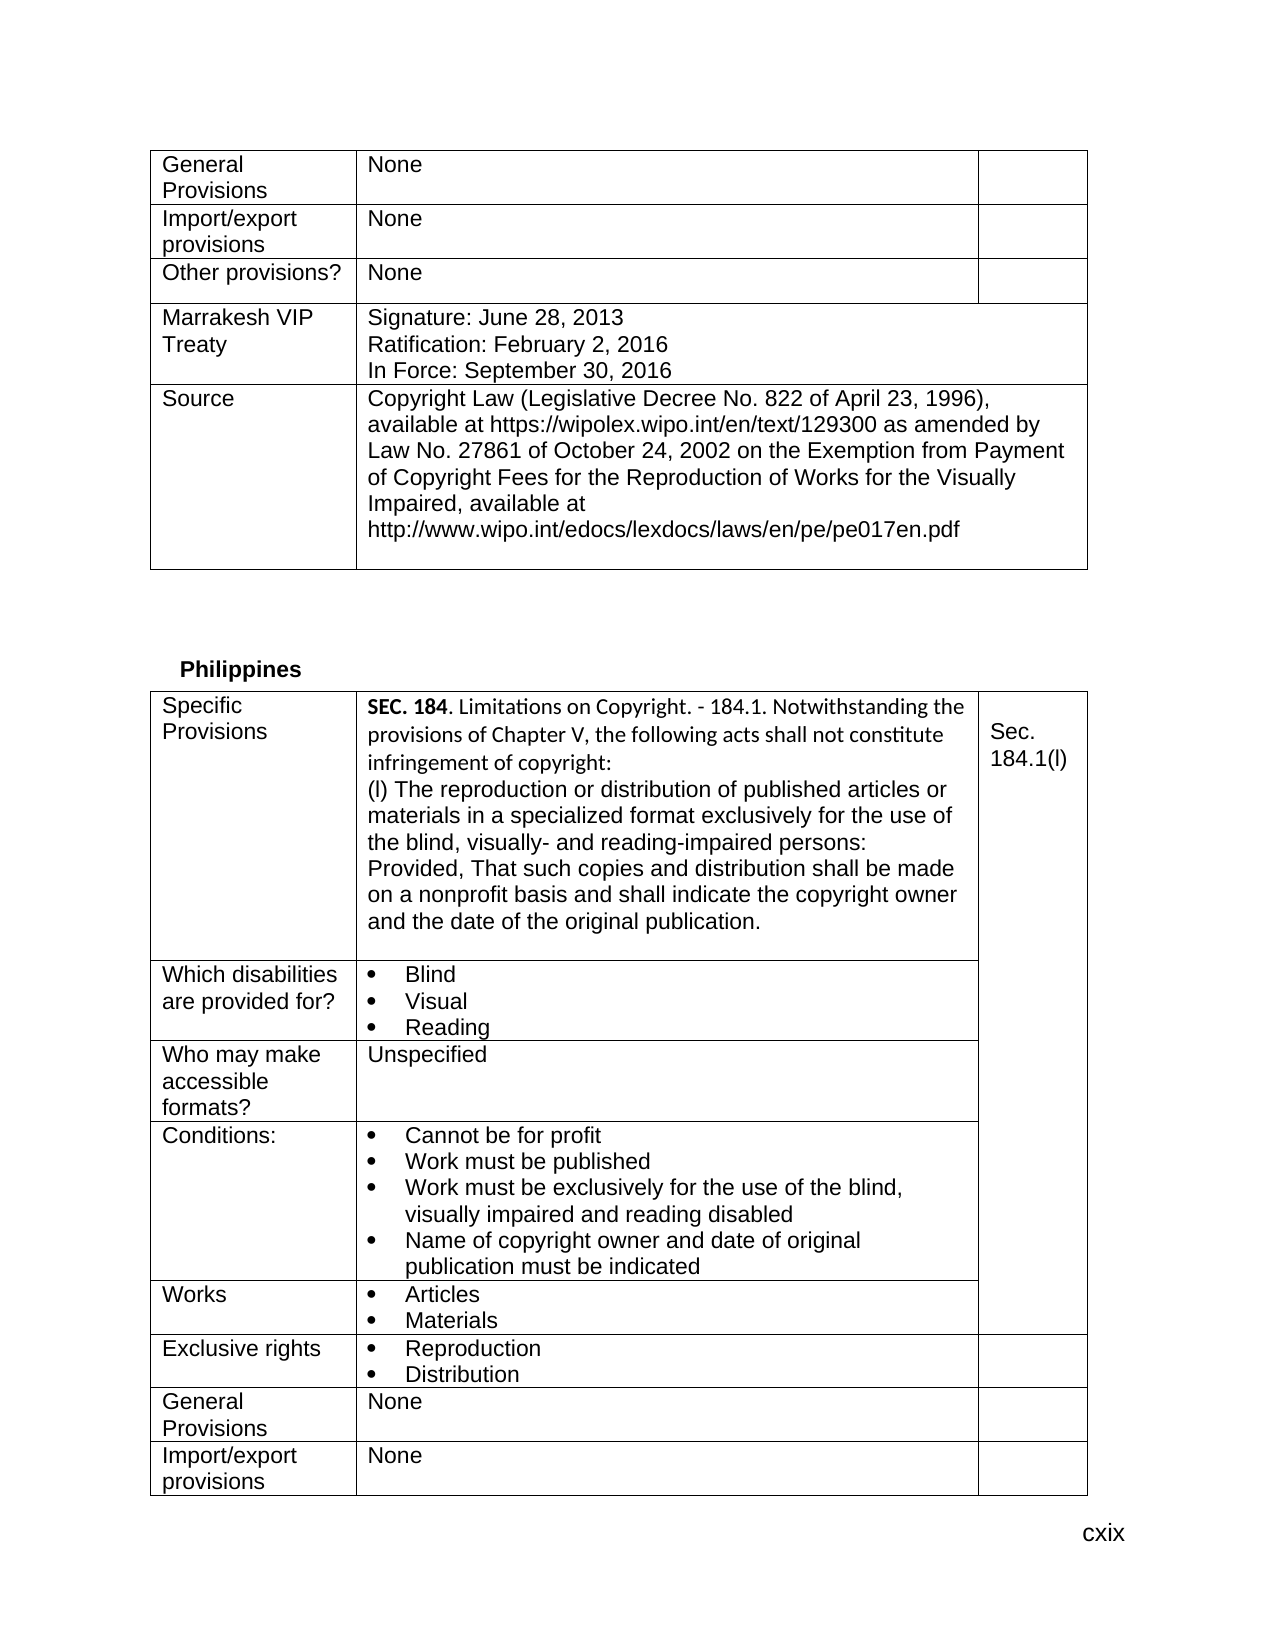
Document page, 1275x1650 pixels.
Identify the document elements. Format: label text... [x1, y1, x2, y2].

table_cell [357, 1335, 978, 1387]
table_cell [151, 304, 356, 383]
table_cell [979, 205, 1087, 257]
text Philippines [179, 630, 1125, 682]
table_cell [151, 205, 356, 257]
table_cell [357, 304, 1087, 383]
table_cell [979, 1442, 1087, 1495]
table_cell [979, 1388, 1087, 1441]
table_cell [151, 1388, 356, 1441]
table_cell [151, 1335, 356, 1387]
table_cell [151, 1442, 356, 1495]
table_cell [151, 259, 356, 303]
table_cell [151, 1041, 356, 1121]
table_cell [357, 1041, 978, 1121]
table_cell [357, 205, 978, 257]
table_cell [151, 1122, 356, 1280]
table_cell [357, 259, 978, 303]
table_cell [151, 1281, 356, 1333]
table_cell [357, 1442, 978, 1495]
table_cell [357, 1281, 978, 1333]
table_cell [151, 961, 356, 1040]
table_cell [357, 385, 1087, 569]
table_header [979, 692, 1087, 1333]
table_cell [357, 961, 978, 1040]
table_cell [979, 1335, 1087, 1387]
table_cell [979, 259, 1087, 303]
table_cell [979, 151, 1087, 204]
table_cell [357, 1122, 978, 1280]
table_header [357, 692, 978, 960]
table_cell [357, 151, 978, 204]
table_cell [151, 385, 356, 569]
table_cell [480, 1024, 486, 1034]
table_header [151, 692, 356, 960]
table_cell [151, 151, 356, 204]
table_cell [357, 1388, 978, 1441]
